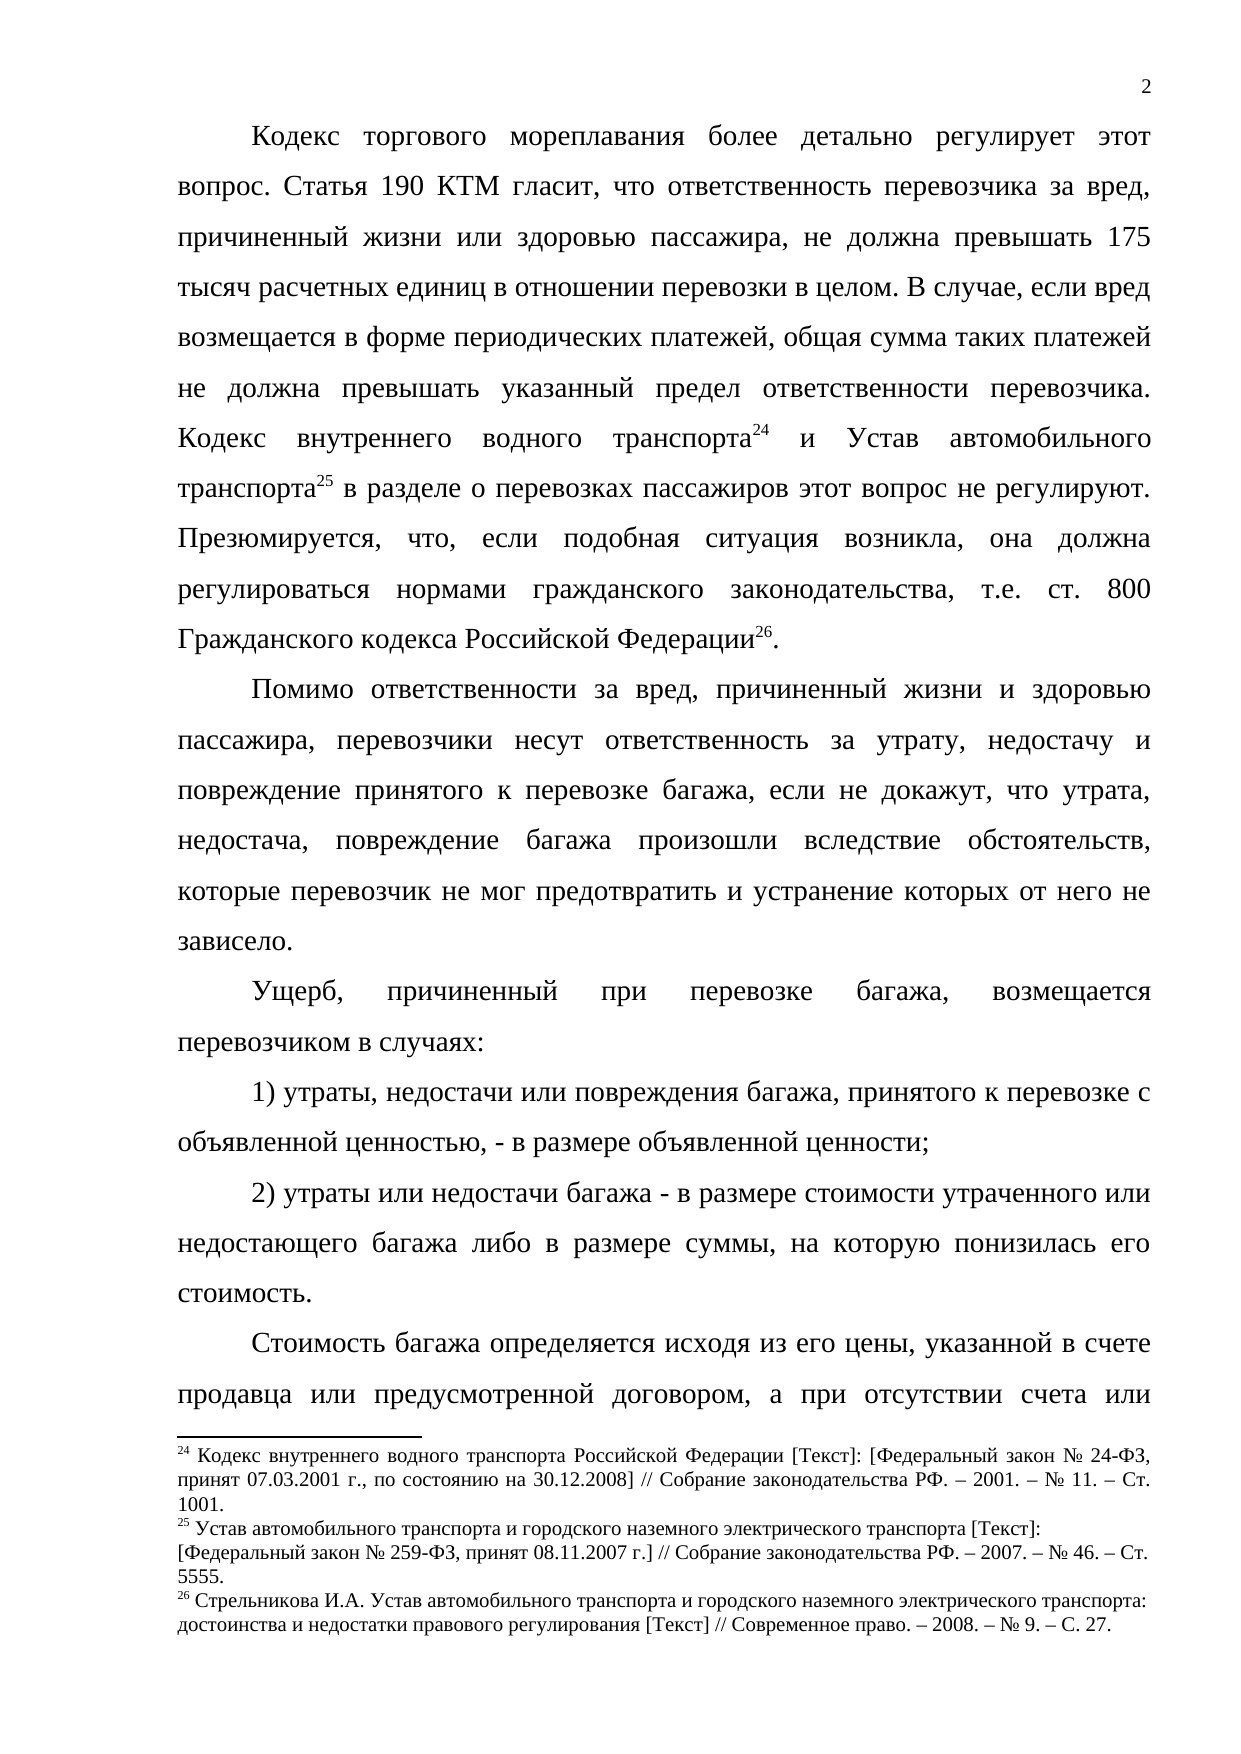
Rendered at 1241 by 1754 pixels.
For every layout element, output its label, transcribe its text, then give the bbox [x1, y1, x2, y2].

text Кодекс торгового мореплавания более детально регулирует этот вопрос. Статья 190 КТМ гласит, что ответственность перевозчика за вред, причиненный жизни или здоровью пассажира, не должна превышать 175 тысяч расчетных единиц в отношении перевозки в целом. В случае, если вред возмещается в форме периодических платежей, общая сумма таких платежей не должна превышать указанный предел ответственности перевозчика. Кодекс внутреннего водного транспорта и Устав автомобильного транспорта в разделе о перевозках пассажиров этот вопрос не регулируют. Презюмируется, что, если подобная ситуация возникла, она должна регулироваться нормами гражданского законодательства, т.е. ст. 800 Гражданского кодекса Российской Федерации. [177, 118, 1152, 655]
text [177, 1326, 1152, 1409]
text Помимо ответственности за вред, причиненный жизни и здоровью пассажира, перевозчики несут ответственность за утрату, недостачу и повреждение принятого к перевозке багажа, если не докажут, что утрата, недостача, повреждение багажа произошли вследствие обстоятельств, которые перевозчик не мог предотвратить и устранение которых от него не зависело. [177, 672, 1152, 957]
text 2) утраты или недостачи багажа - в размере стоимости утраченного или недостающего багажа либо в размере суммы, на которую понизилась его стоимость. [177, 1175, 1152, 1309]
text 1) утраты, недостачи или повреждения багажа, принятого к перевозке с объявленной ценностью, - в размере объявленной ценности; [177, 1074, 1152, 1158]
text Ущерб, причиненный при перевозке багажа, возмещается перевозчиком в случаях: [177, 973, 1152, 1057]
